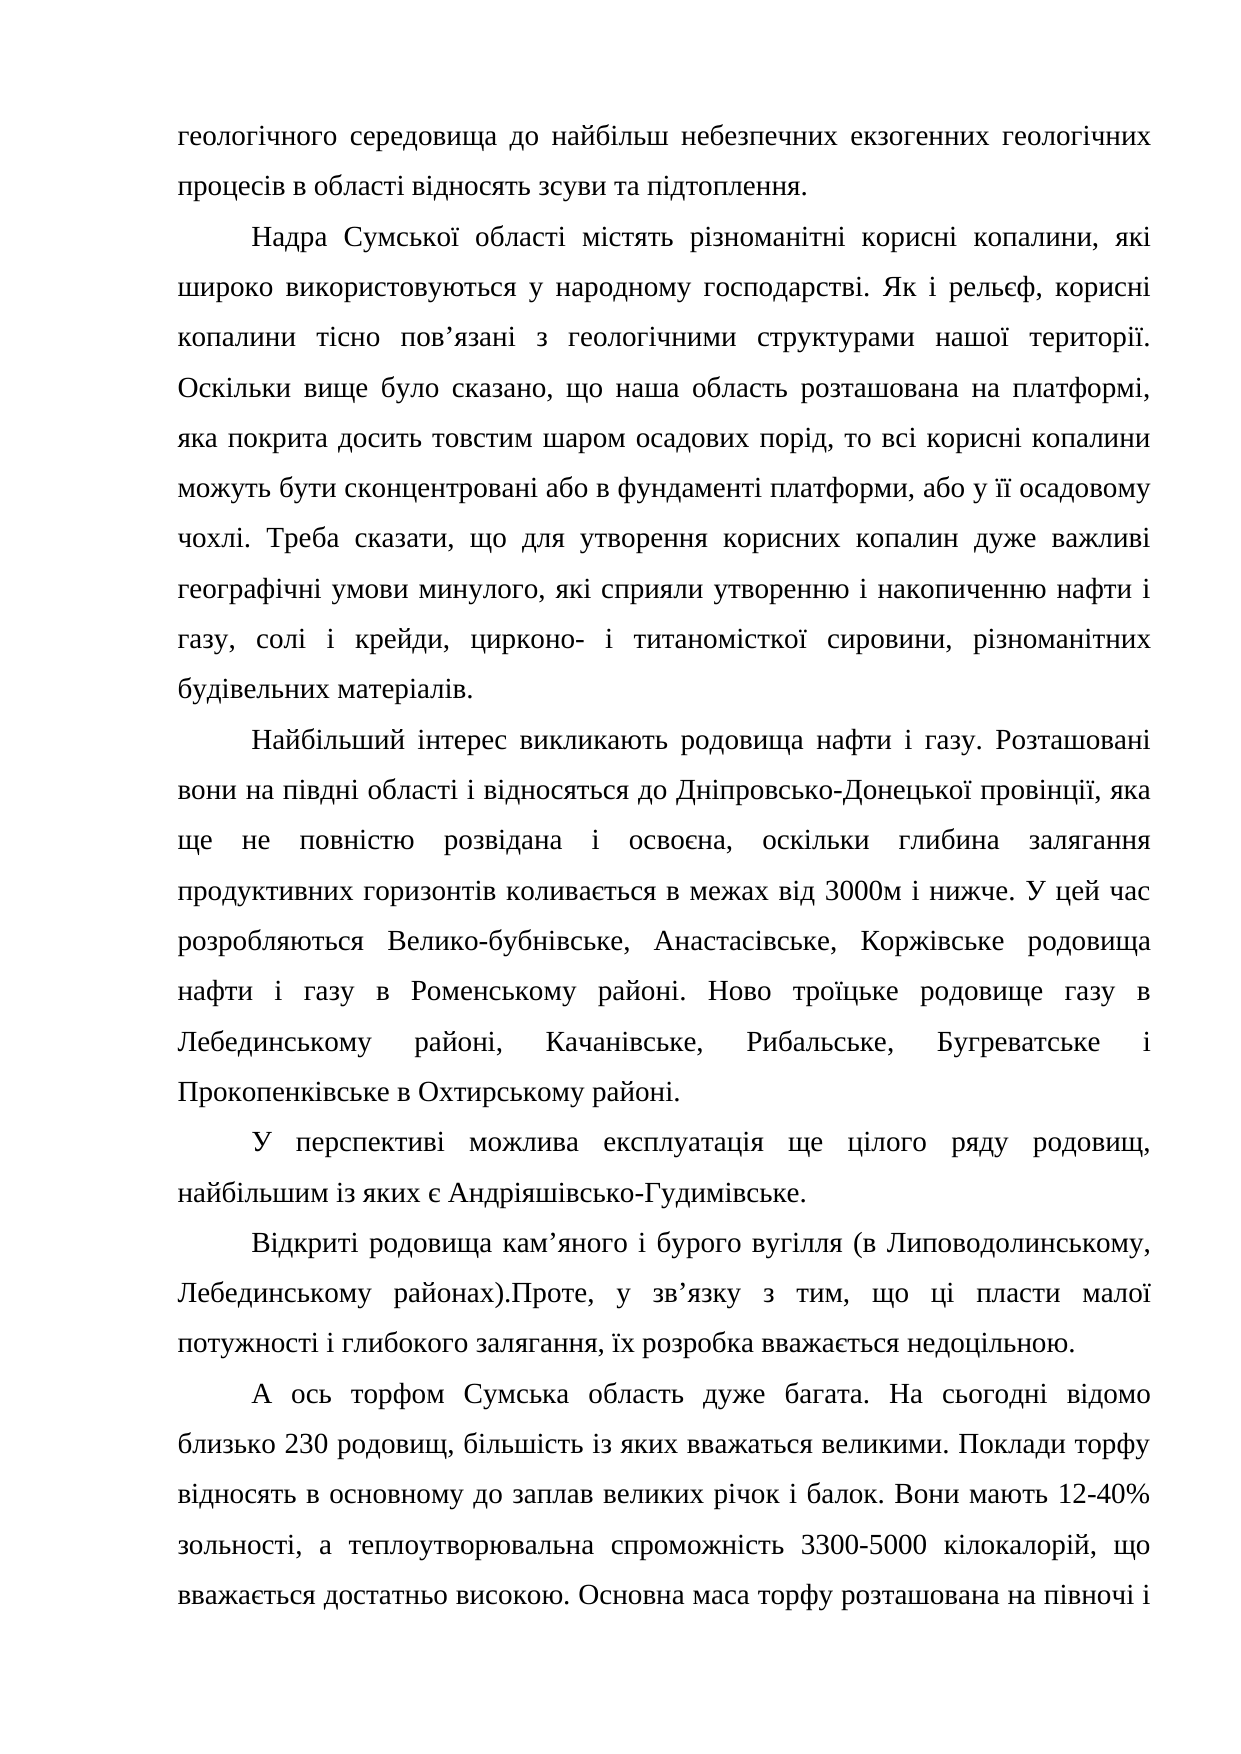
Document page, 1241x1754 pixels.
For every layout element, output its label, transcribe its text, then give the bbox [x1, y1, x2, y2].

text У перспективі можлива експлуатація ще цілого ряду родовищ, найбільшим із яких є Андріяшівсько-Гудимівське. [177, 1124, 1152, 1208]
text Надра Сумської області містять різноманітні корисні копалини, які широко використовуються у народному господарстві. Як і рельєф, корисні копалини тісно пов’язані з геологічними структурами нашої території. Оскільки вище було сказано, що наша область розташована на платформі, яка покрита досить товстим шаром осадових порід, то всі корисні копалини можуть бути сконцентровані або в фундаменті платформи, або у її осадовому чохлі. Треба сказати, що для утворення корисних копалин дуже важливі географічні умови минулого, які сприяли утворенню і накопиченню нафти і газу, солі і крейди, цирконо- і титаномісткої сировини, різноманітних будівельних матеріалів. [177, 219, 1152, 705]
text Відкриті родовища кам’яного і бурого вугілля (в Липоводолинському, Лебединському районах).Проте, у зв’язку з тим, що ці пласти малої потужності і глибокого залягання, їх розробка вважається недоцільною. [177, 1225, 1152, 1359]
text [177, 118, 1152, 202]
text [177, 1376, 1152, 1611]
text Найбільший інтерес викликають родовища нафти і газу. Розташовані вони на півдні області і відносяться до Дніпровсько-Донецької провінції, яка ще не повністю розвідана і освоєна, оскільки глибина залягання продуктивних горизонтів коливається в межах від 3000м і нижче. У цей час розробляються Велико-бубнівське, Анастасівське, Коржівське родовища нафти і газу в Роменському районі. Ново троїцьке родовище газу в Лебединському районі, Качанівське, Рибальське, Бугреватське і Прокопенківське в Охтирському районі. [177, 722, 1152, 1108]
